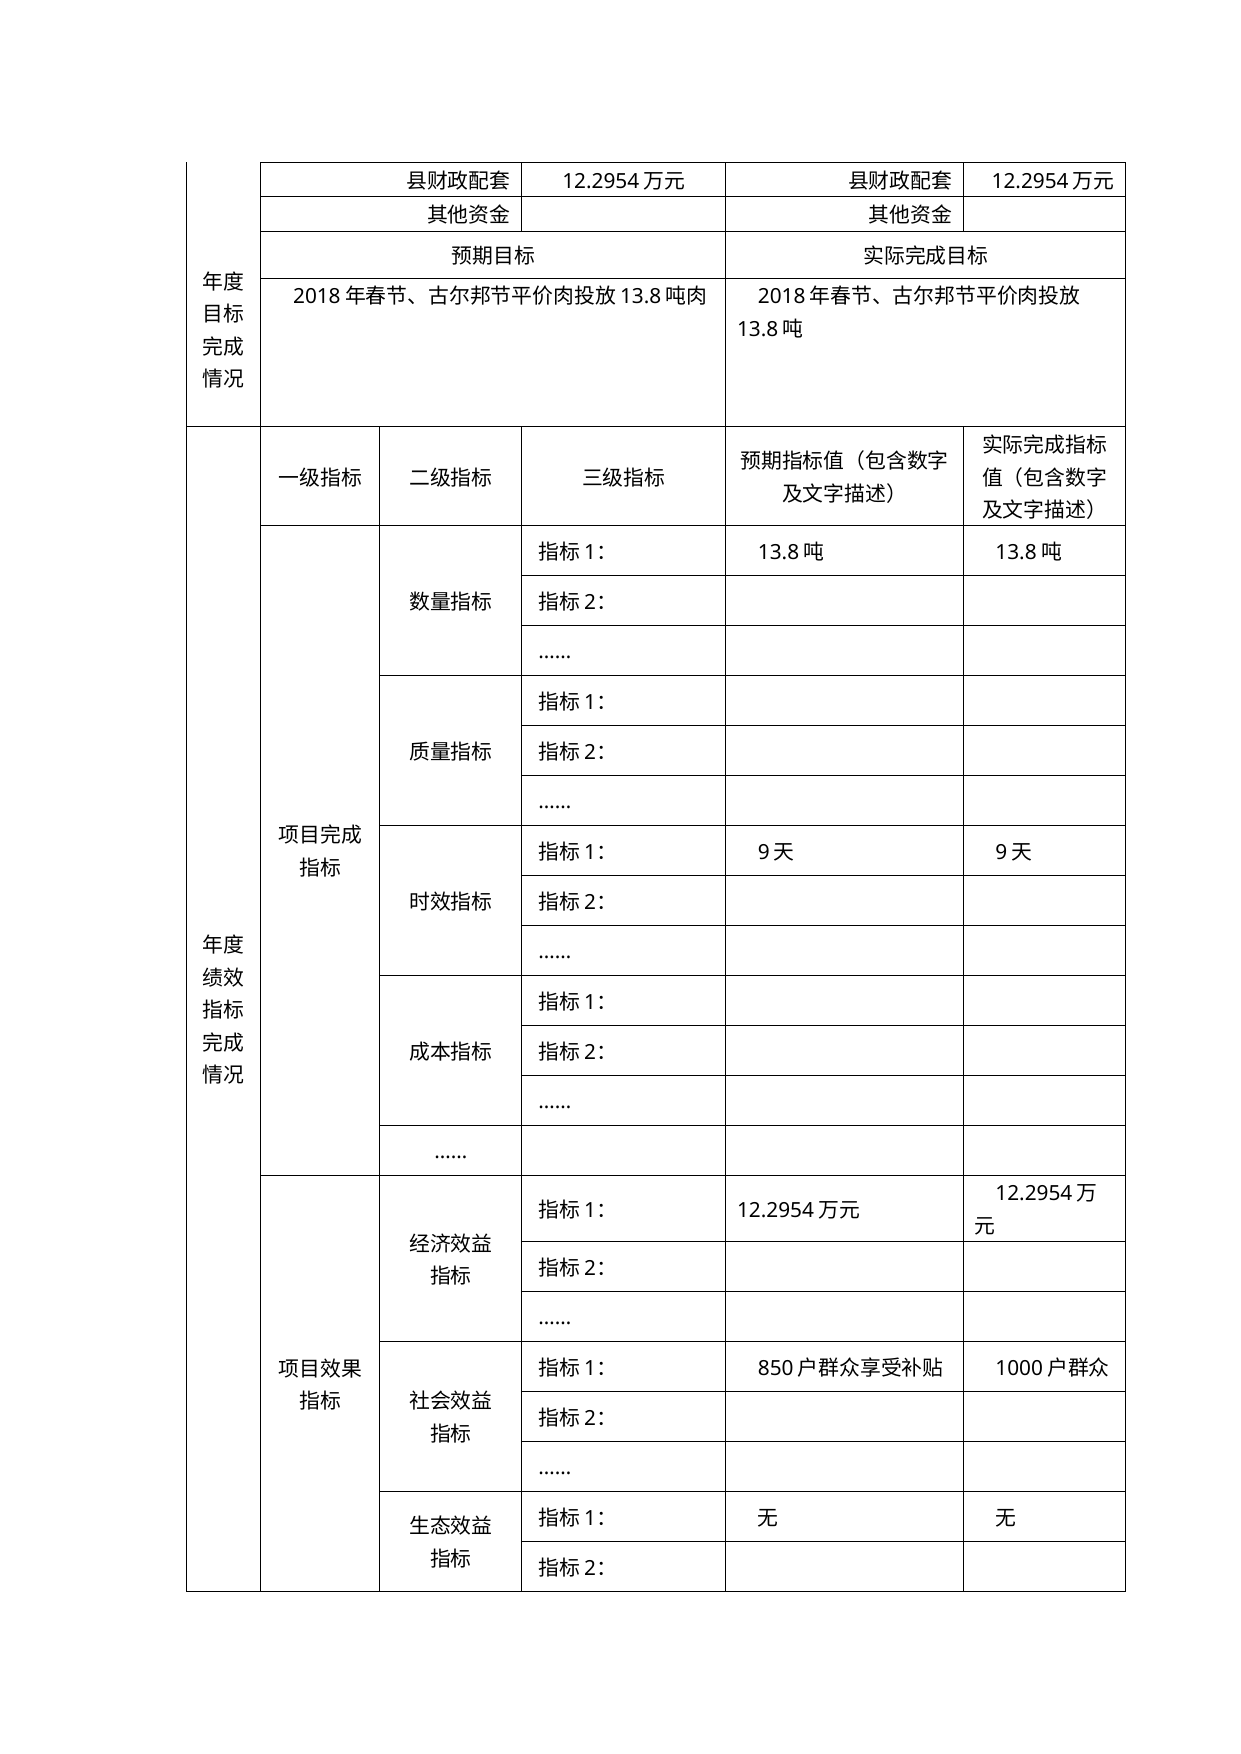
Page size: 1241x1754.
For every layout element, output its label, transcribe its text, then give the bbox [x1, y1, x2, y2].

table_cell 指标2： [522, 576, 725, 624]
table_cell 指标1： [522, 1342, 725, 1391]
table_cell [726, 926, 963, 974]
table_cell 生态效益 指标 [380, 1492, 521, 1591]
table_cell 指标1： [522, 526, 725, 574]
table_cell [964, 576, 1125, 624]
table_cell [726, 1076, 963, 1124]
table_cell 9天 [964, 826, 1125, 874]
table_cell 其他资金 [261, 197, 521, 231]
table_cell 13.8吨 [964, 526, 1125, 574]
table_cell …… [380, 1126, 521, 1174]
table_cell [726, 1392, 963, 1441]
table_cell 县财政配套 [726, 163, 963, 196]
table_cell [726, 1542, 963, 1591]
table_cell [726, 976, 963, 1024]
table_cell [964, 1076, 1125, 1124]
table_cell 无 [726, 1492, 963, 1541]
table_cell [726, 1026, 963, 1074]
table_cell [964, 1442, 1125, 1491]
table_cell 项目完成指标 [261, 526, 379, 1174]
table_cell [726, 876, 963, 924]
table_cell 数量指标 [380, 526, 521, 674]
table_cell 预期指标值（包含数字及文字描述） [726, 427, 963, 524]
table_cell [522, 197, 725, 231]
table_cell 实际完成目标 [726, 232, 1125, 278]
table_cell [964, 1392, 1125, 1441]
table_cell [726, 1242, 963, 1291]
table_cell 无 [964, 1492, 1125, 1541]
table_cell [726, 1126, 963, 1174]
table_cell [964, 1126, 1125, 1174]
table_cell 12.2954万元 [726, 1176, 963, 1241]
table_cell 指标2： [522, 1026, 725, 1074]
table_cell 三级指标 [522, 427, 725, 524]
table_cell 12.2954万元 [964, 163, 1125, 196]
table_cell 项目效果指标 [261, 1176, 379, 1591]
table_cell [726, 676, 963, 724]
table_cell 指标1： [522, 976, 725, 1024]
table_cell 2018年春节、古尔邦节平价肉投放13.8吨肉 [261, 279, 725, 426]
table_cell 指标1： [522, 1492, 725, 1541]
table_cell 指标2： [522, 1392, 725, 1441]
table_cell 指标2： [522, 1542, 725, 1591]
table_cell 指标1： [522, 676, 725, 724]
table_cell [964, 676, 1125, 724]
table_cell …… [522, 776, 725, 824]
table_cell [964, 1026, 1125, 1074]
table_cell [726, 576, 963, 624]
table_cell 年度 绩效 指标 完成 情况 [187, 427, 260, 1591]
table_cell …… [522, 1076, 725, 1124]
table_cell 指标2： [522, 876, 725, 924]
table_cell 指标2： [522, 1242, 725, 1291]
table_cell [726, 776, 963, 824]
table_cell [964, 776, 1125, 824]
table_cell 实际完成指标值（包含数字及文字描述） [964, 427, 1125, 524]
table_cell [964, 197, 1125, 231]
table_cell 指标2： [522, 726, 725, 774]
table_cell …… [522, 926, 725, 974]
table_cell …… [522, 1292, 725, 1341]
table_cell 成本指标 [380, 976, 521, 1124]
table_cell [964, 976, 1125, 1024]
table_cell 时效指标 [380, 826, 521, 974]
table_cell [964, 726, 1125, 774]
table_cell [522, 1126, 725, 1174]
table_cell 一级指标 [261, 427, 379, 524]
table_cell 经济效益 指标 [380, 1176, 521, 1341]
table_cell 质量指标 [380, 676, 521, 824]
table_cell [964, 1542, 1125, 1591]
table_cell [964, 876, 1125, 924]
table_cell …… [522, 626, 725, 674]
table_cell 二级指标 [380, 427, 521, 524]
table_cell [726, 1292, 963, 1341]
table_cell 预期目标 [261, 232, 725, 278]
table_cell [964, 626, 1125, 674]
table_cell 其他资金 [726, 197, 963, 231]
table_cell 12.2954万元 [964, 1176, 1125, 1241]
table_cell [726, 626, 963, 674]
table_cell [726, 1442, 963, 1491]
table_cell 1000户群众 [964, 1342, 1125, 1391]
table_cell 13.8吨 [726, 526, 963, 574]
table_cell 县财政配套 [261, 163, 521, 196]
table_cell 2018年春节、古尔邦节平价肉投放13.8吨 [726, 279, 1125, 426]
table_cell [964, 926, 1125, 974]
table_cell 9天 [726, 826, 963, 874]
table_cell 指标1： [522, 826, 725, 874]
table_cell 指标1： [522, 1176, 725, 1241]
table_cell [964, 1292, 1125, 1341]
table_cell 社会效益 指标 [380, 1342, 521, 1491]
table_cell 850户群众享受补贴 [726, 1342, 963, 1391]
table_cell …… [522, 1442, 725, 1491]
table_cell [726, 726, 963, 774]
table_cell 12.2954万元 [522, 163, 725, 196]
table_cell 年度 目标 完成 情况 [187, 231, 260, 426]
table_cell [964, 1242, 1125, 1291]
